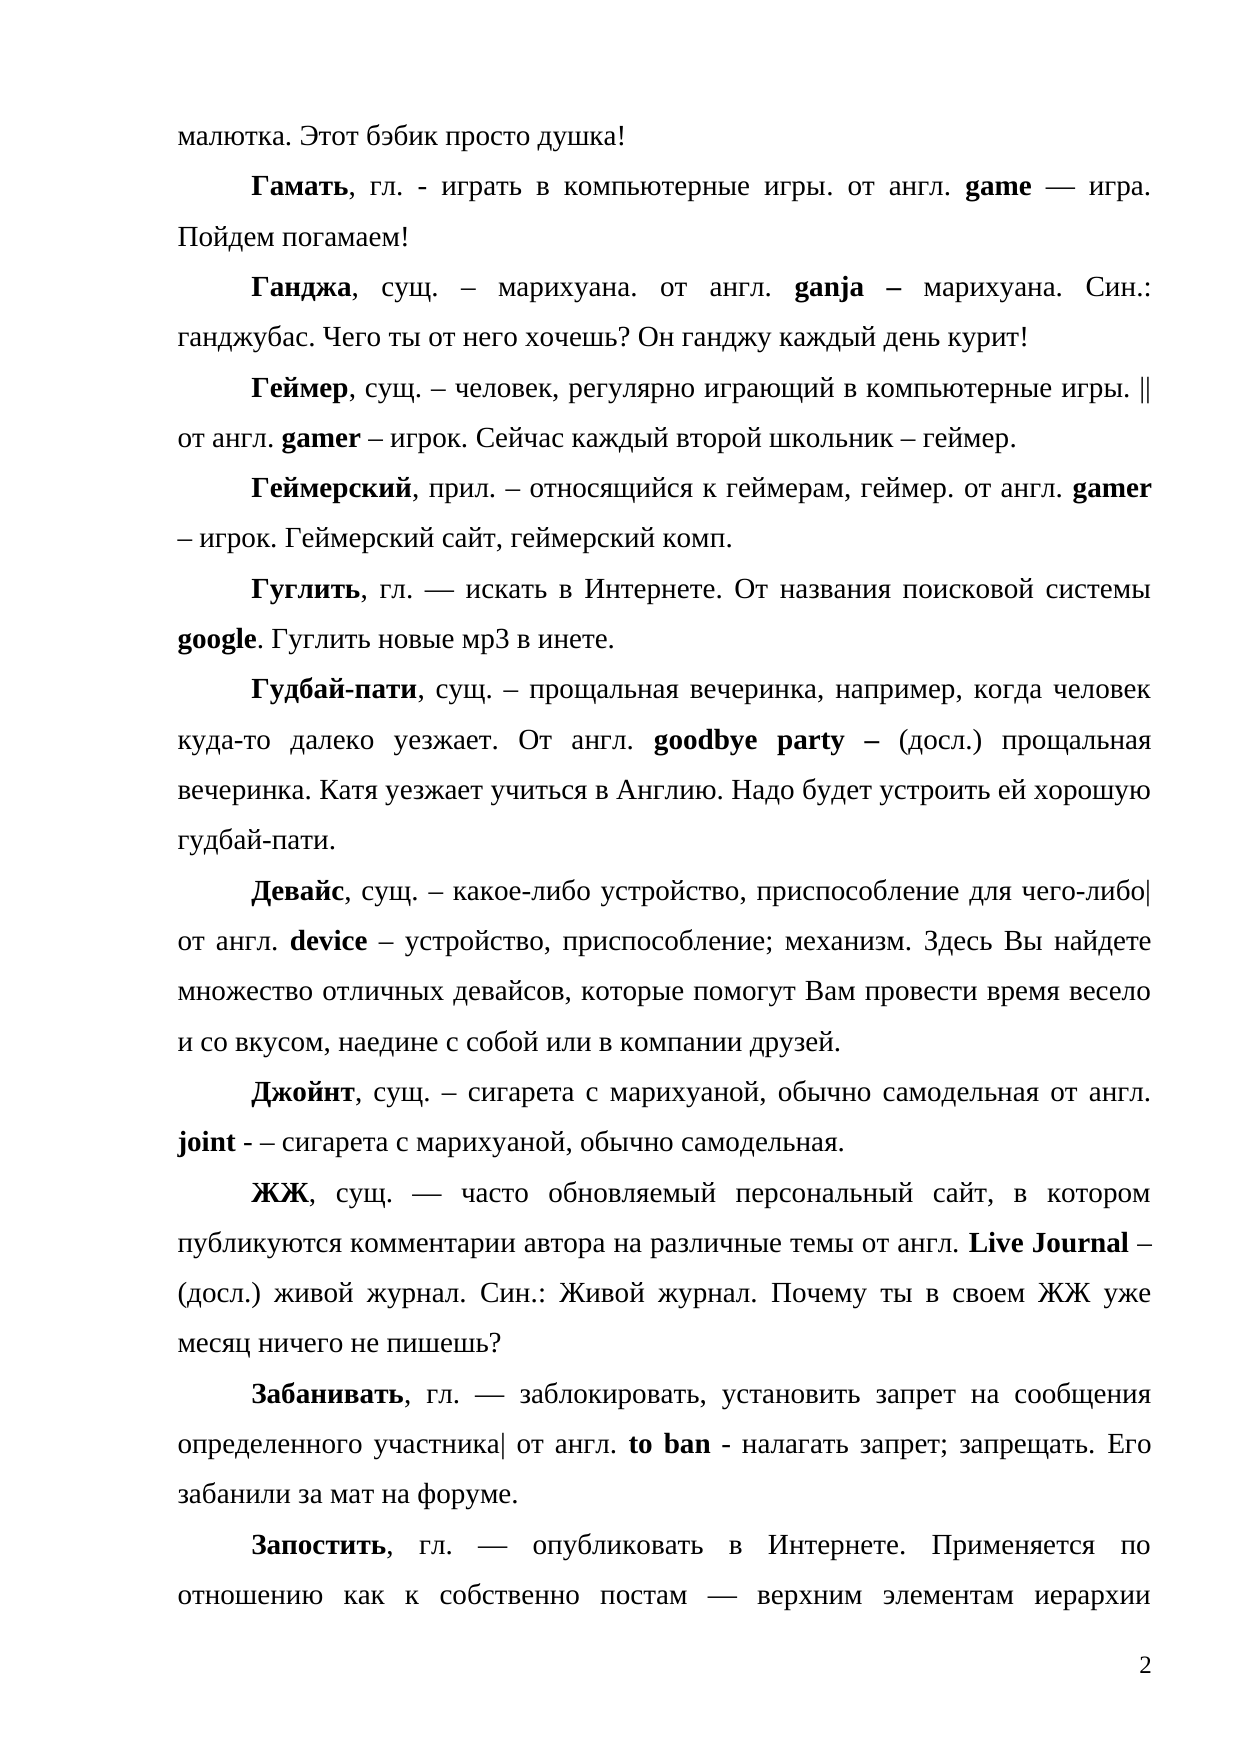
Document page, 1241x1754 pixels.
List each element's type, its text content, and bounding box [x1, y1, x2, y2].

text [177, 118, 1152, 152]
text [177, 1527, 1152, 1611]
text Гамать, гл. - играть в компьютерные игры. от англ. game — игра. Пойдем погамаем! [177, 168, 1152, 252]
text Ганджа, сущ. – марихуана. от англ. ganja – марихуана. Син.: ганджубас. Чего ты от него хочешь? Он ганджу каждый день курит! [177, 269, 1152, 353]
text Гудбай-пати, сущ. – прощальная вечеринка, например, когда человек куда-то далеко уезжает. От англ. goodbye party – (досл.) прощальная вечеринка. Катя уезжает учиться в Англию. Надо будет устроить ей хорошую гудбай-пати. [177, 672, 1152, 856]
text Гуглить, гл. — искать в Интернете. От названия поисковой системы google. Гуглить новые мр3 в инете. [177, 571, 1152, 655]
text Девайс, сущ. – какое-либо устройство, приспособление для чего-либо| от англ. device – устройство, приспособление; механизм. Здесь Вы найдете множество отличных девайсов, которые помогут Вам провести время весело и со вкусом, наедине с собой или в компании друзей. [177, 873, 1152, 1057]
text Джойнт, сущ. – сигарета с марихуаной, обычно самодельная от англ. joint - – сигарета с марихуаной, обычно самодельная. [177, 1074, 1152, 1158]
text Геймер, сущ. – человек, регулярно играющий в компьютерные игры. || от англ. gamer – игрок. Сейчас каждый второй школьник – геймер. [177, 370, 1152, 453]
text Забанивать, гл. — заблокировать, установить запрет на сообщения определенного участника| от англ. to ban - налагать запрет; запрещать. Его забанили за мат на форуме. [177, 1376, 1152, 1510]
text Геймерский, прил. – относящийся к геймерам, геймер. от англ. gamer – игрок. Геймерский сайт, геймерский комп. [177, 470, 1152, 554]
text ЖЖ, сущ. — часто обновляемый персональный сайт, в котором публикуются комментарии автора на различные темы от англ. Live Journal – (досл.) живой журнал. Син.: Живой журнал. Почему ты в своем ЖЖ уже месяц ничего не пишешь? [177, 1175, 1152, 1359]
